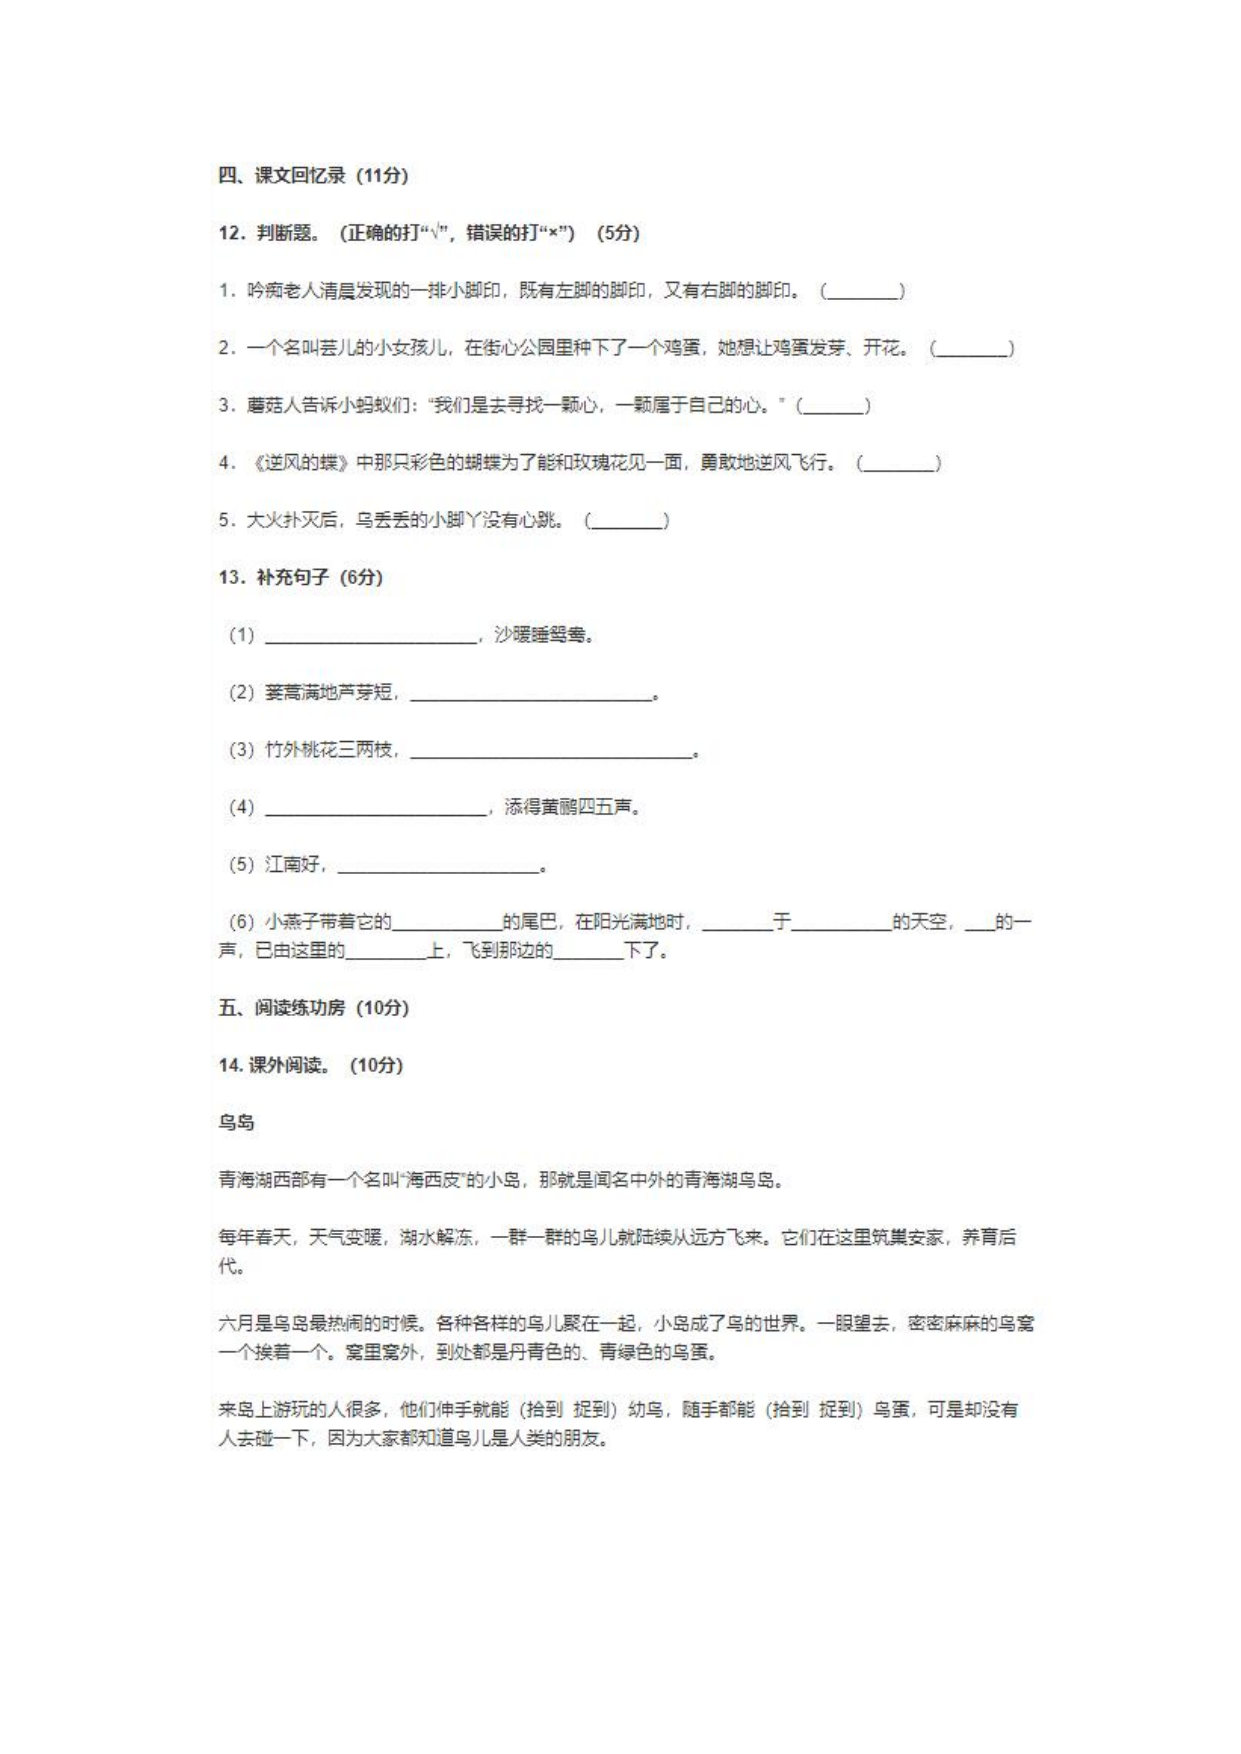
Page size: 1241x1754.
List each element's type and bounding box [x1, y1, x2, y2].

picture [187, 162, 1053, 1451]
